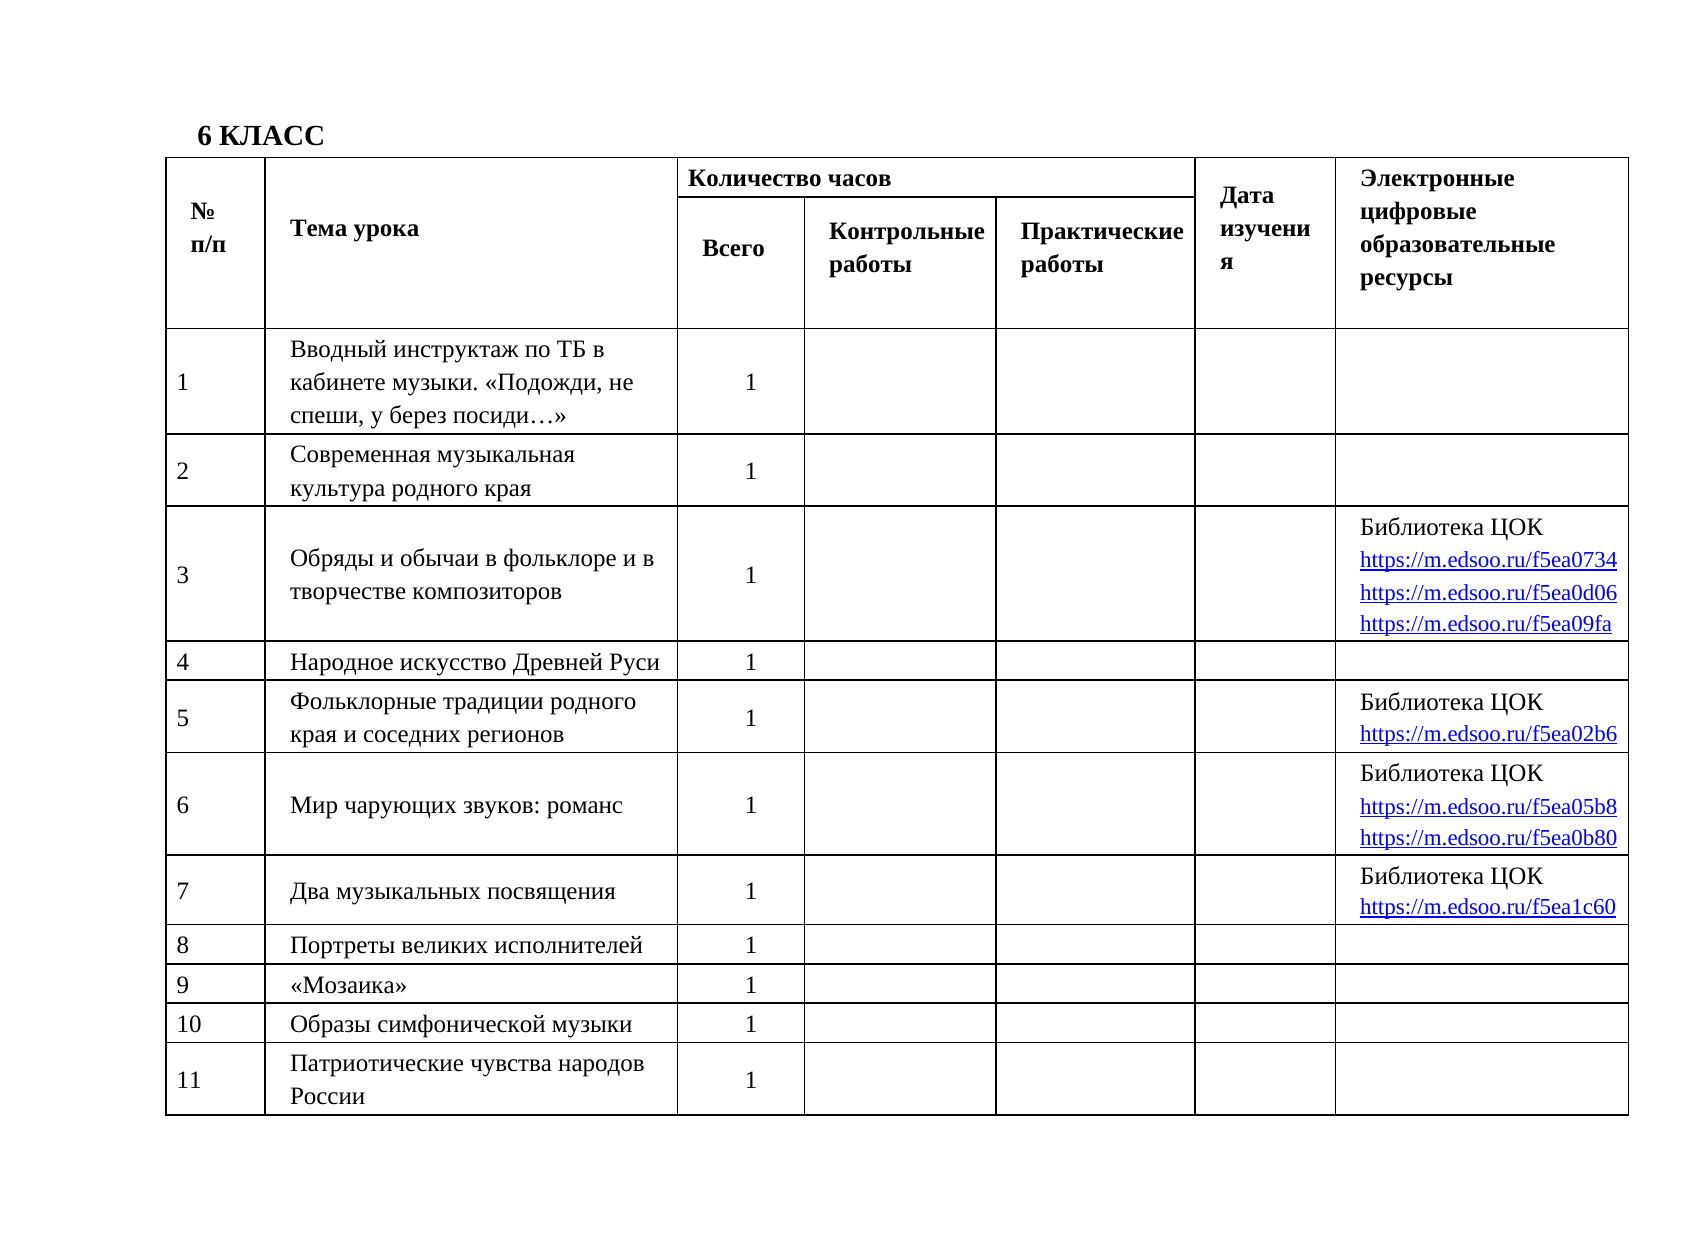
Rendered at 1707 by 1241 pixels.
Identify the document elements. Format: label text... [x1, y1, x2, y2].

table_cell 2 [167, 435, 264, 505]
table_cell [1196, 642, 1335, 679]
table_cell [997, 642, 1194, 679]
table_cell [805, 925, 995, 963]
table_header № п/п [167, 158, 264, 327]
table_cell [1196, 925, 1335, 963]
table_cell 1 [678, 1004, 804, 1042]
table_cell [997, 965, 1194, 1002]
table_cell 1 [678, 642, 804, 679]
table_cell [997, 329, 1194, 433]
table_cell 1 [678, 329, 804, 433]
table_cell Образы симфонической музыки [266, 1004, 677, 1042]
table_cell 1 [678, 856, 804, 923]
table_cell Библиотека ЦОК https://m.edsoo.ru/f5ea02b6 [1336, 681, 1628, 752]
table_cell Библиотека ЦОК https://m.edsoo.ru/f5ea1c60 [1336, 856, 1628, 923]
table_cell 9 [167, 965, 264, 1002]
table_cell 1 [678, 435, 804, 505]
table_cell [1196, 435, 1335, 505]
table_cell [997, 1043, 1194, 1114]
table_cell 8 [167, 925, 264, 963]
table_cell [1196, 1043, 1335, 1114]
table_header Количество часов [678, 158, 1194, 196]
table_cell [805, 1043, 995, 1114]
text 6 КЛАСС [190, 118, 1618, 152]
table_header Электронные цифровые образовательные ресурсы [1336, 158, 1628, 327]
table_cell [997, 856, 1194, 923]
table_cell [805, 507, 995, 640]
table_cell 4 [167, 642, 264, 679]
table_cell [1336, 435, 1628, 505]
table_cell [997, 925, 1194, 963]
table_cell 1 [678, 965, 804, 1002]
table_cell Контрольные работы [805, 198, 995, 327]
table_cell Всего [678, 198, 804, 327]
table_cell 1 [678, 925, 804, 963]
table_cell [997, 435, 1194, 505]
table_cell [1196, 753, 1335, 854]
table_cell Обряды и обычаи в фольклоре и в творчестве композиторов [266, 507, 677, 640]
table_cell [1196, 681, 1335, 752]
table_cell Вводный инструктаж по ТБ в кабинете музыки. «Подожди, не спеши, у берез посиди…» [266, 329, 677, 433]
table_cell Библиотека ЦОК https://m.edsoo.ru/f5ea0734 https://m.edsoo.ru/f5ea0d06 https://m.edsoo.ru/f5ea09fa [1336, 507, 1628, 640]
table_cell [1336, 1004, 1628, 1042]
table_cell [1196, 856, 1335, 923]
table_cell 7 [167, 856, 264, 923]
table_cell [1196, 965, 1335, 1002]
table_cell 6 [167, 753, 264, 854]
table_cell [805, 435, 995, 505]
table_header Тема урока [266, 158, 677, 327]
table_cell [1336, 329, 1628, 433]
table_cell 3 [167, 507, 264, 640]
table_cell 10 [167, 1004, 264, 1042]
table_cell [997, 681, 1194, 752]
table_cell Два музыкальных посвящения [266, 856, 677, 923]
table_cell [1336, 925, 1628, 963]
table_cell Современная музыкальная культура родного края [266, 435, 677, 505]
table_cell [997, 753, 1194, 854]
table_cell [1336, 1043, 1628, 1114]
table_cell 1 [678, 507, 804, 640]
table_cell Народное искусство Древней Руси [266, 642, 677, 679]
table_cell Мир чарующих звуков: романс [266, 753, 677, 854]
table_cell [805, 965, 995, 1002]
table_cell [805, 856, 995, 923]
table_cell 1 [678, 1043, 804, 1114]
table_cell [805, 329, 995, 433]
table_cell [1336, 642, 1628, 679]
table_cell [805, 1004, 995, 1042]
table_cell Библиотека ЦОК https://m.edsoo.ru/f5ea05b8 https://m.edsoo.ru/f5ea0b80 [1336, 753, 1628, 854]
table_cell [1196, 329, 1335, 433]
table_cell [1196, 1004, 1335, 1042]
table_cell [997, 507, 1194, 640]
table_cell Фольклорные традиции родного края и соседних регионов [266, 681, 677, 752]
table_cell 1 [678, 681, 804, 752]
table_cell [1196, 507, 1335, 640]
table_cell Патриотические чувства народов России [266, 1043, 677, 1114]
table_cell [805, 753, 995, 854]
table_cell [1336, 965, 1628, 1002]
table_cell [805, 642, 995, 679]
table_cell [997, 1004, 1194, 1042]
table_cell 5 [167, 681, 264, 752]
table_cell [805, 681, 995, 752]
table_cell 1 [678, 753, 804, 854]
table_cell Практические работы [997, 198, 1194, 327]
table_cell 11 [167, 1043, 264, 1114]
table_cell Портреты великих исполнителей [266, 925, 677, 963]
table_cell 1 [167, 329, 264, 433]
table_cell «Мозаика» [266, 965, 677, 1002]
table_header Дата изучения [1196, 158, 1335, 327]
